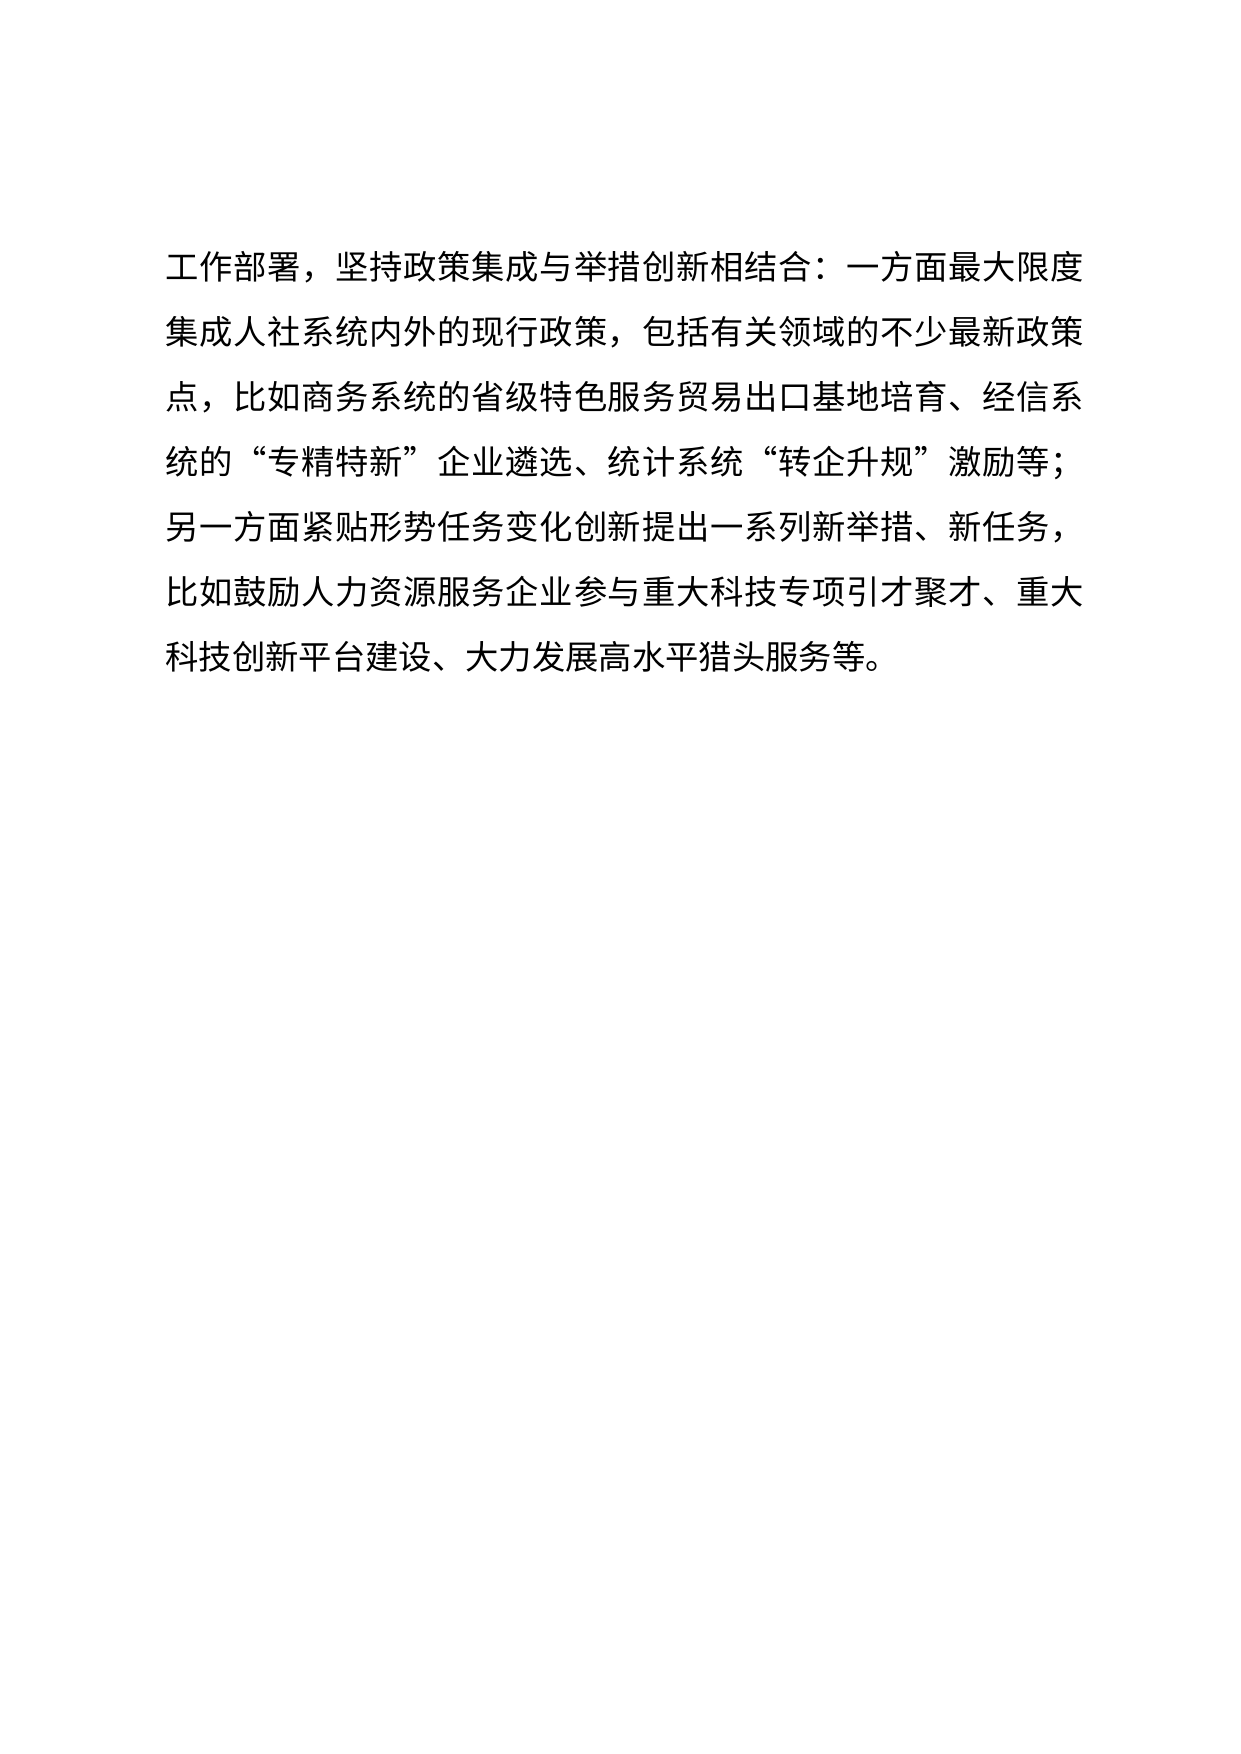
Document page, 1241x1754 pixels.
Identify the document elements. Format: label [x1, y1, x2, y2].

text [165, 233, 1087, 688]
